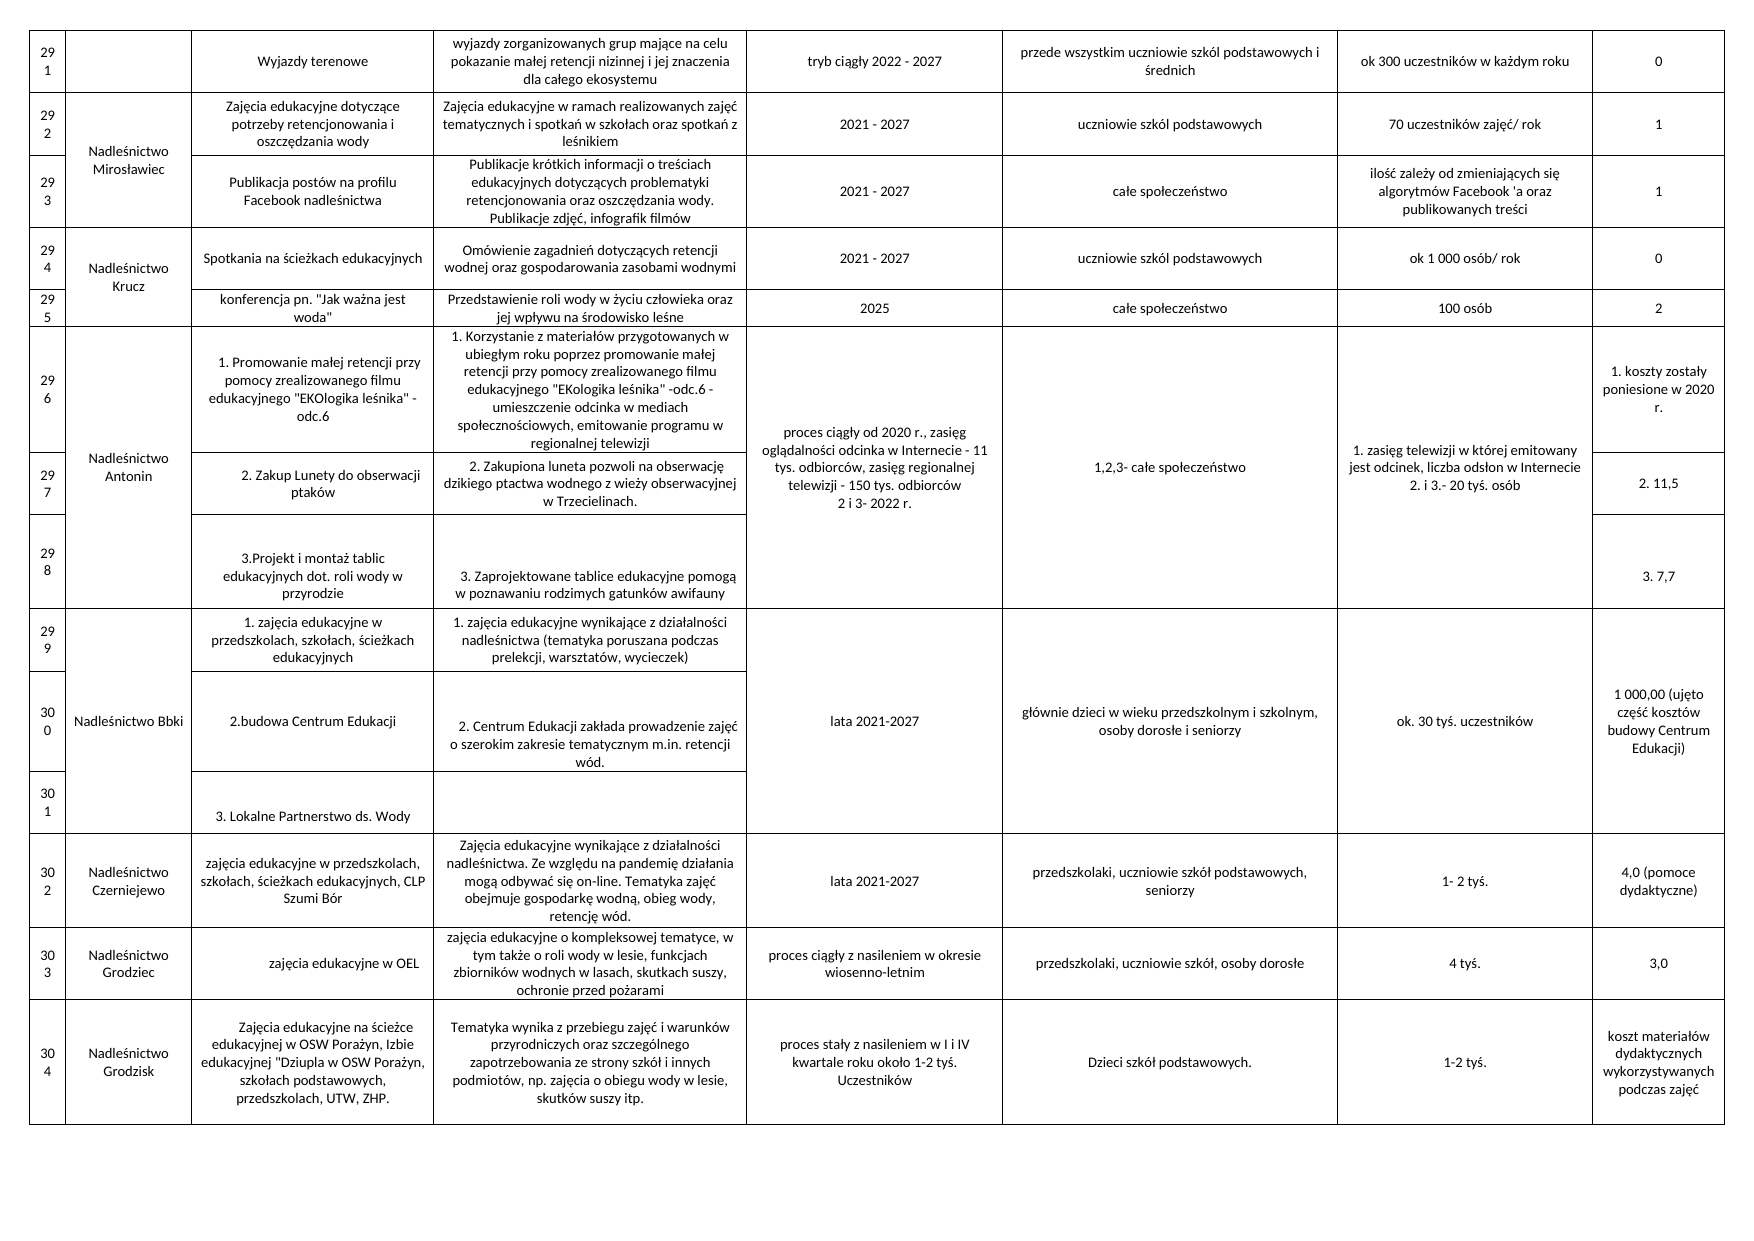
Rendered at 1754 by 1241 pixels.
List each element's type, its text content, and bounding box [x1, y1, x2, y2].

table_cell 3. Zaprojektowane tablice edukacyjne pomogą w poznawaniu rodzimych gatunków awifauny [434, 515, 746, 608]
table_cell 3.Projekt i montaż tablic edukacyjnych dot. roli wody w przyrodzie [192, 515, 433, 608]
table_cell Przedstawienie roli wody w życiu człowieka oraz jej wpływu na środowisko leśne [434, 290, 746, 326]
table_cell 298 [30, 515, 65, 608]
table_cell Nadleśnictwo Grodzisk [66, 1000, 191, 1124]
table_cell 2021 - 2027 [747, 156, 1002, 227]
table_cell całe społeczeństwo [1003, 156, 1337, 227]
table_cell 304 [30, 1000, 65, 1124]
table_cell ok 1 000 osób/ rok [1338, 228, 1592, 289]
table_cell Zajęcia edukacyjne na ścieżce edukacyjnej w OSW Porażyn, Izbie edukacyjnej "Dziupla w OSW Porażyn, szkołach podstawowych, przedszkolach, UTW, ZHP. [192, 1000, 433, 1124]
table_cell Publikacje krótkich informacji o treściach edukacyjnych dotyczących problematyki retencjonowania oraz oszczędzania wody. Publikacje zdjęć, infografik filmów [434, 156, 746, 227]
table_cell przede wszystkim uczniowie szkól podstawowych i średnich [1003, 31, 1337, 92]
table_cell 299 [30, 609, 65, 671]
table_cell głównie dzieci w wieku przedszkolnym i szkolnym, osoby dorosłe i seniorzy [1003, 609, 1337, 833]
table_cell 294 [30, 228, 65, 289]
table_cell wyjazdy zorganizowanych grup mające na celu pokazanie małej retencji nizinnej i jej znaczenia dla całego ekosystemu [434, 31, 746, 92]
table_cell proces ciągły z nasileniem w okresie wiosenno-letnim [747, 928, 1002, 999]
table_cell 291 [30, 31, 65, 92]
table_cell 2 [1593, 290, 1724, 326]
table_cell Tematyka wynika z przebiegu zajęć i warunków przyrodniczych oraz szczególnego zapotrzebowania ze strony szkół i innych podmiotów, np. zajęcia o obiegu wody w lesie, skutków suszy itp. [434, 1000, 746, 1124]
table_cell Wyjazdy terenowe [192, 31, 433, 92]
table_cell konferencja pn. "Jak ważna jest woda" [192, 290, 433, 326]
table_cell Nadleśnictwo Krucz [66, 228, 191, 326]
table_cell 2021 - 2027 [747, 228, 1002, 289]
table_cell 1 [1593, 93, 1724, 154]
table_cell koszt materiałów dydaktycznych wykorzystywanych podczas zajęć [1593, 1000, 1724, 1124]
table_cell Nadleśnictwo Grodziec [66, 928, 191, 999]
table_cell przedszkolaki, uczniowie szkół podstawowych, seniorzy [1003, 834, 1337, 927]
table_cell 293 [30, 156, 65, 227]
table_cell 2.budowa Centrum Edukacji [192, 672, 433, 771]
table_cell uczniowie szkól podstawowych [1003, 228, 1337, 289]
table_cell przedszkolaki, uczniowie szkół, osoby dorosłe [1003, 928, 1337, 999]
table_cell 300 [30, 672, 65, 771]
table_cell Omówienie zagadnień dotyczących retencji wodnej oraz gospodarowania zasobami wodnymi [434, 228, 746, 289]
table_cell 1 000,00 (ujęto część kosztów budowy Centrum Edukacji) [1593, 609, 1724, 833]
table_cell Publikacja postów na profilu Facebook nadleśnictwa [192, 156, 433, 227]
table_cell 2. Zakup Lunety do obserwacji ptaków [192, 453, 433, 514]
table_cell 2. Zakupiona luneta pozwoli na obserwację dzikiego ptactwa wodnego z wieży obserwacyjnej w Trzecielinach. [434, 453, 746, 514]
table_cell 296 [30, 327, 65, 452]
table_cell Nadleśnictwo Mirosławiec [66, 93, 191, 227]
table_cell 2021 - 2027 [747, 93, 1002, 154]
table_cell 0 [1593, 31, 1724, 92]
table_cell 1-2 tyś. [1338, 1000, 1592, 1124]
table_cell 0 [1593, 228, 1724, 289]
table_cell 2. Centrum Edukacji zakłada prowadzenie zajęć o szerokim zakresie tematycznym m.in. retencji wód. [434, 672, 746, 771]
table_cell proces ciągły od 2020 r., zasięg oglądalności odcinka w Internecie - 11 tys. odbiorców, zasięg regionalnej telewizji - 150 tys. odbiorców 2 i 3- 2022 r. [747, 327, 1002, 608]
table_cell Spotkania na ścieżkach edukacyjnych [192, 228, 433, 289]
table_cell tryb ciągły 2022 - 2027 [747, 31, 1002, 92]
table_cell [434, 772, 746, 833]
table_cell 301 [30, 772, 65, 833]
table_cell 1,2,3- całe społeczeństwo [1003, 327, 1337, 608]
table_cell 1. Promowanie małej retencji przy pomocy zrealizowanego filmu edukacyjnego "EKOlogika leśnika" -odc.6 [192, 327, 433, 452]
table_cell Zajęcia edukacyjne w ramach realizowanych zajęć tematycznych i spotkań w szkołach oraz spotkań z leśnikiem [434, 93, 746, 154]
table_cell 3. 7,7 [1593, 515, 1724, 608]
table_cell 292 [30, 93, 65, 154]
table_cell ilość zależy od zmieniających się algorytmów Facebook 'a oraz publikowanych treści [1338, 156, 1592, 227]
table_cell 4,0 (pomoce dydaktyczne) [1593, 834, 1724, 927]
table_cell 1. zasięg telewizji w której emitowany jest odcinek, liczba odsłon w Internecie 2. i 3.- 20 tyś. osób [1338, 327, 1592, 608]
table_cell 297 [30, 453, 65, 514]
table_cell 1. zajęcia edukacyjne wynikające z działalności nadleśnictwa (tematyka poruszana podczas prelekcji, warsztatów, wycieczek) [434, 609, 746, 671]
table_cell 295 [30, 290, 65, 326]
table_cell 3. Lokalne Partnerstwo ds. Wody [192, 772, 433, 833]
table_cell zajęcia edukacyjne o kompleksowej tematyce, w tym także o roli wody w lesie, funkcjach zbiorników wodnych w lasach, skutkach suszy, ochronie przed pożarami [434, 928, 746, 999]
table_cell zajęcia edukacyjne w przedszkolach, szkołach, ścieżkach edukacyjnych, CLP Szumi Bór [192, 834, 433, 927]
table_cell 1- 2 tyś. [1338, 834, 1592, 927]
table_cell lata 2021-2027 [747, 834, 1002, 927]
table_cell lata 2021-2027 [747, 609, 1002, 833]
table_cell całe społeczeństwo [1003, 290, 1337, 326]
table_cell 1. koszty zostały poniesione w 2020 r. [1593, 327, 1724, 452]
table_cell 2. 11,5 [1593, 453, 1724, 514]
table_cell Zajęcia edukacyjne wynikające z działalności nadleśnictwa. Ze względu na pandemię działania mogą odbywać się on-line. Tematyka zajęć obejmuje gospodarkę wodną, obieg wody, retencję wód. [434, 834, 746, 927]
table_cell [66, 31, 191, 92]
table_cell Dzieci szkół podstawowych. [1003, 1000, 1337, 1124]
table_cell ok. 30 tyś. uczestników [1338, 609, 1592, 833]
table_cell Zajęcia edukacyjne dotyczące potrzeby retencjonowania i oszczędzania wody [192, 93, 433, 154]
table_cell 1. zajęcia edukacyjne w przedszkolach, szkołach, ścieżkach edukacyjnych [192, 609, 433, 671]
table_cell 3,0 [1593, 928, 1724, 999]
table_cell 302 [30, 834, 65, 927]
table_cell uczniowie szkól podstawowych [1003, 93, 1337, 154]
table_cell proces stały z nasileniem w I i IV kwartale roku około 1-2 tyś. Uczestników [747, 1000, 1002, 1124]
table_cell Nadleśnictwo Bbki [66, 609, 191, 833]
table_cell 70 uczestników zajęć/ rok [1338, 93, 1592, 154]
table_cell 4 tyś. [1338, 928, 1592, 999]
table_cell zajęcia edukacyjne w OEL [192, 928, 433, 999]
table_cell 1 [1593, 156, 1724, 227]
table_cell Nadleśnictwo Antonin [66, 327, 191, 608]
table_cell 1. Korzystanie z materiałów przygotowanych w ubiegłym roku poprzez promowanie małej retencji przy pomocy zrealizowanego filmu edukacyjnego "EKologika leśnika" -odc.6 - umieszczenie odcinka w mediach społecznościowych, emitowanie programu w regionalnej telewizji [434, 327, 746, 452]
table_cell Nadleśnictwo Czerniejewo [66, 834, 191, 927]
table_cell ok 300 uczestników w każdym roku [1338, 31, 1592, 92]
table_cell 2025 [747, 290, 1002, 326]
table_cell 100 osób [1338, 290, 1592, 326]
table_cell 303 [30, 928, 65, 999]
